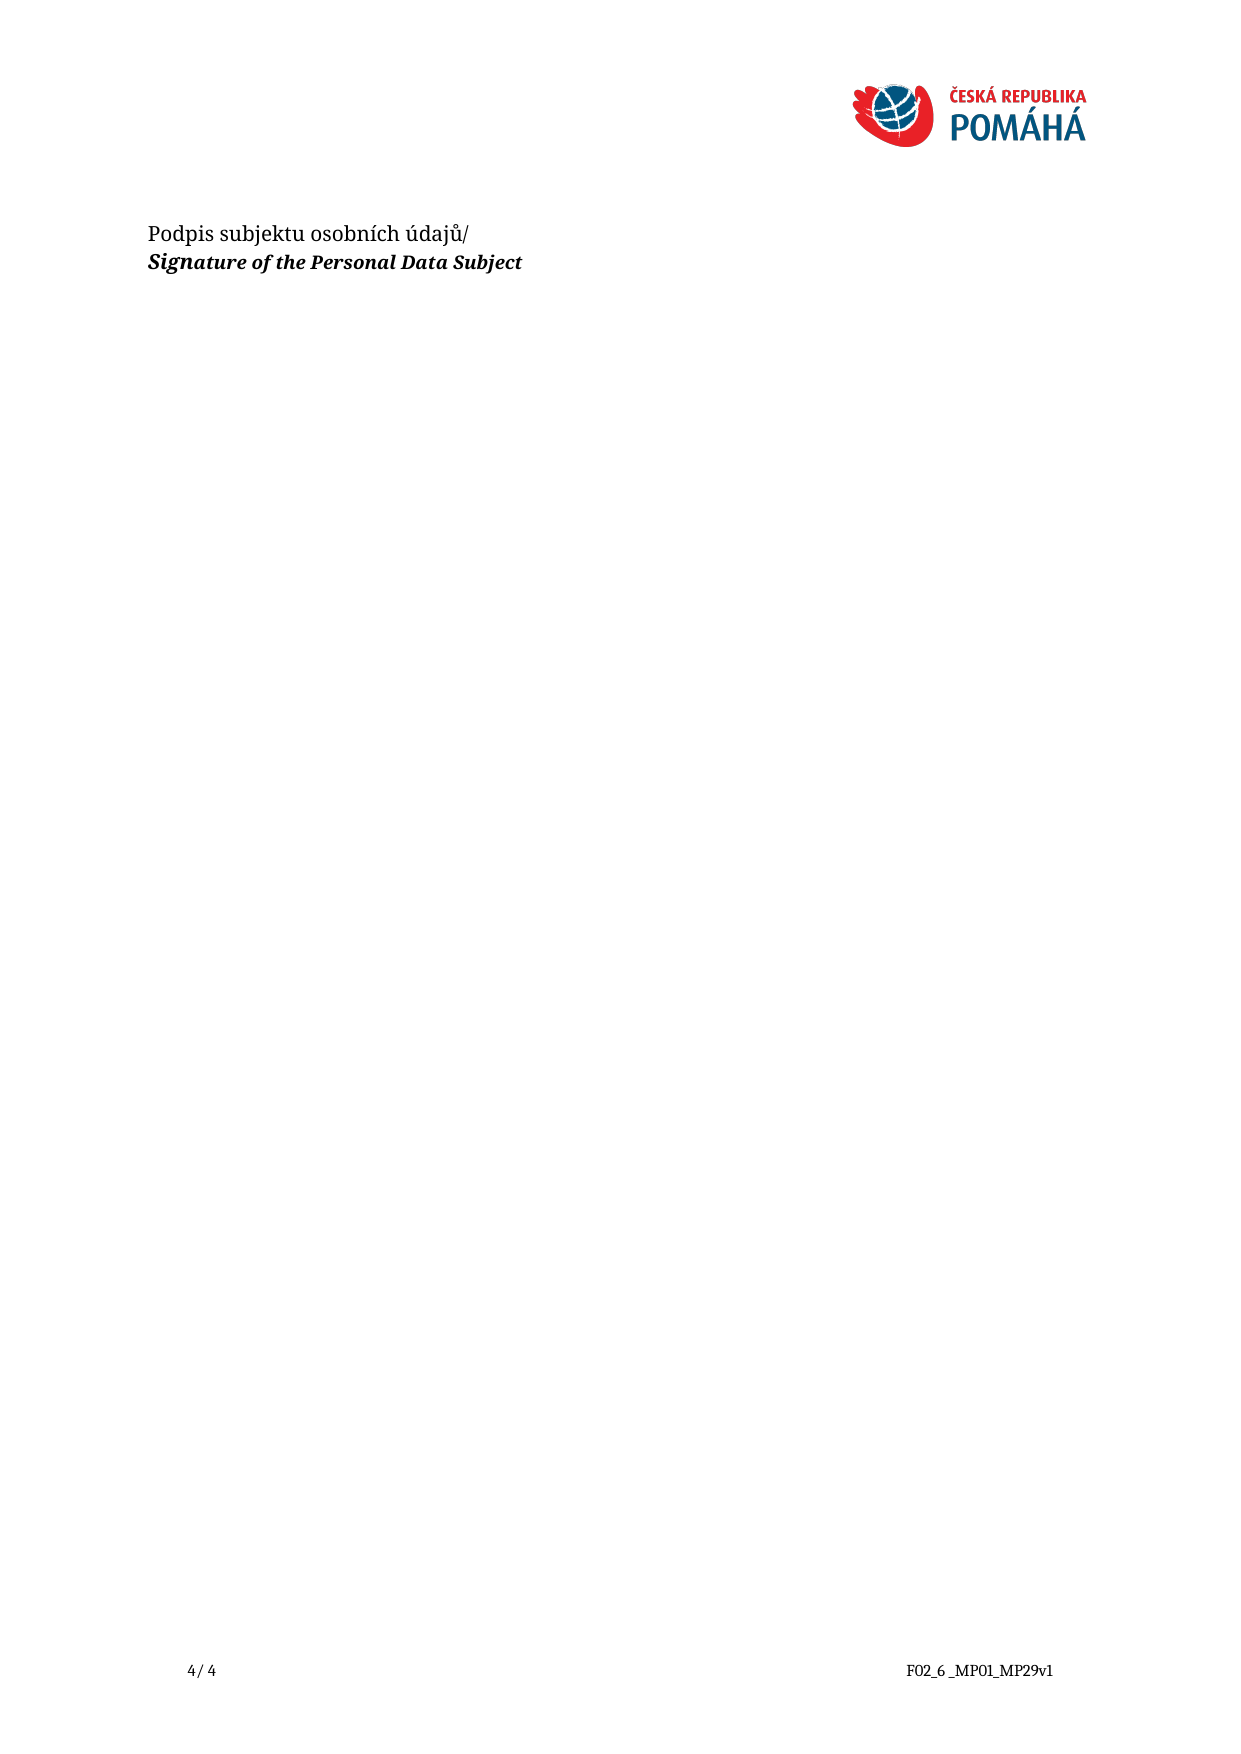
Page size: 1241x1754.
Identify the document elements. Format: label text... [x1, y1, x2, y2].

title Signature of the Personal Data Subject [148, 247, 1093, 276]
text Podpis subjektu osobních údajů/ [148, 219, 1093, 247]
picture [848, 76, 1096, 152]
